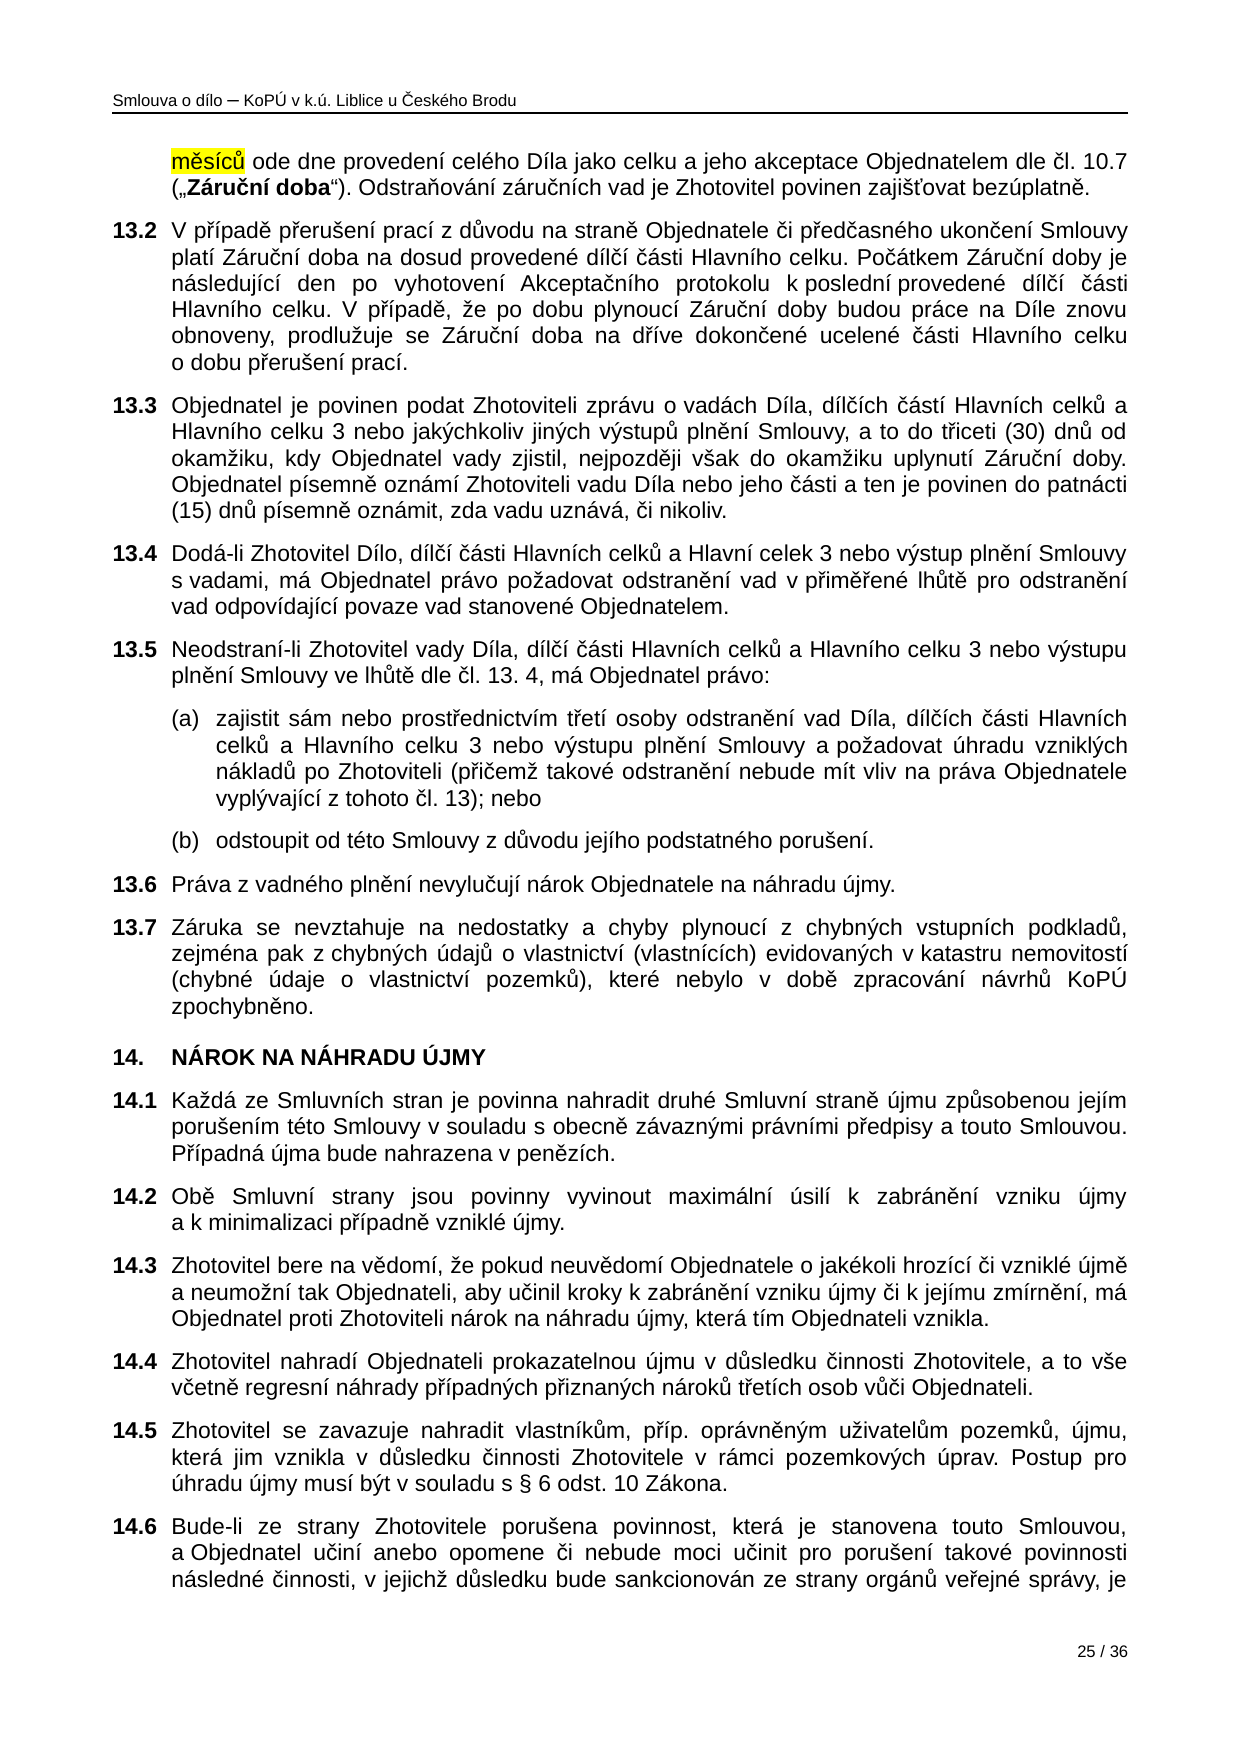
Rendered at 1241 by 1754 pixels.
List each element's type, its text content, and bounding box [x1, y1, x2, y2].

text Dodá-li Zhotovitel Dílo, dílčí části Hlavních celků a Hlavní celek 3 nebo výstup plnění Smlouvy s vadami, má Objednatel právo požadovat odstranění vad v přiměřené lhůtě pro odstranění vad odpovídající povaze vad stanovené Objednatelem. [112, 540, 1128, 619]
text Každá ze Smluvních stran je povinna nahradit druhé Smluvní straně újmu způsobenou jejím porušením této Smlouvy v souladu s obecně závaznými právními předpisy a touto Smlouvou. Případná újma bude nahrazena v penězích. [112, 1087, 1128, 1166]
text Neodstraní-li Zhotovitel vady Díla, dílčí části Hlavních celků a Hlavního celku 3 nebo výstupu plnění Smlouvy ve lhůtě dle čl. 13. 4, má Objednatel právo: [112, 636, 1128, 689]
text Nárok na náhradu újmy [112, 1044, 1128, 1070]
text V případě přerušení prací z důvodu na straně Objednatele či předčasného ukončení Smlouvy platí Záruční doba na dosud provedené dílčí části Hlavního celku. Počátkem Záruční doby je následující den po vyhotovení Akceptačního protokolu k poslední provedené dílčí části Hlavního celku. V případě, že po dobu plynoucí Záruční doby budou práce na Díle znovu obnoveny, prodlužuje se Záruční doba na dříve dokončené ucelené části Hlavního celku o dobu přerušení prací. [112, 217, 1128, 375]
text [112, 1513, 1128, 1592]
text Práva z vadného plnění nevylučují nárok Objednatele na náhradu újmy. [112, 871, 1128, 897]
text Zhotovitel se zavazuje nahradit vlastníkům, příp. oprávněným uživatelům pozemků, újmu, která jim vznikla v důsledku činnosti Zhotovitele v rámci pozemkových úprav. Postup pro úhradu újmy musí být v souladu s § 6 odst. 10 Zákona. [112, 1417, 1128, 1496]
text Obě Smluvní strany jsou povinny vyvinout maximální úsilí k zabránění vzniku újmy a k minimalizaci případně vzniklé újmy. [112, 1183, 1128, 1235]
list zajistit sám nebo prostřednictvím třetí osoby odstranění vad Díla, dílčích části Hlavních celků a Hlavního celku 3 nebo výstupu plnění Smlouvy a požadovat úhradu vzniklých nákladů po Zhotoviteli (přičemž takové odstranění nebude mít vliv na práva Objednatele vyplývající z tohoto čl. 13); nebo [171, 705, 1128, 811]
text Zhotovitel nahradí Objednateli prokazatelnou újmu v důsledku činnosti Zhotovitele, a to vše včetně regresní náhrady případných přiznaných nároků třetích osob vůči Objednateli. [112, 1348, 1128, 1401]
text Objednatel je povinen podat Zhotoviteli zprávu o vadách Díla, dílčích částí Hlavních celků a Hlavního celku 3 nebo jakýchkoliv jiných výstupů plnění Smlouvy, a to do třiceti (30) dnů od okamžiku, kdy Objednatel vady zjistil, nejpozději však do okamžiku uplynutí Záruční doby. Objednatel písemně oznámí Zhotoviteli vadu Díla nebo jeho části a ten je povinen do patnácti (15) dnů písemně oznámit, zda vadu uznává, či nikoliv. [112, 392, 1128, 524]
text Zhotovitel bere na vědomí, že pokud neuvědomí Objednatele o jakékoli hrozící či vzniklé újmě a neumožní tak Objednateli, aby učinil kroky k zabránění vzniku újmy či k jejímu zmírnění, má Objednatel proti Zhotoviteli nárok na náhradu újmy, která tím Objednateli vznikla. [112, 1252, 1128, 1331]
text Záruka se nevztahuje na nedostatky a chyby plynoucí z chybných vstupních podkladů, zejména pak z chybných údajů o vlastnictví (vlastnících) evidovaných v katastru nemovitostí (chybné údaje o vlastnictví pozemků), které nebylo v době zpracování návrhů KoPÚ zpochybněno. [112, 913, 1128, 1019]
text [112, 148, 1128, 200]
text odstoupit od této Smlouvy z důvodu jejího podstatného porušení. [171, 827, 1128, 854]
